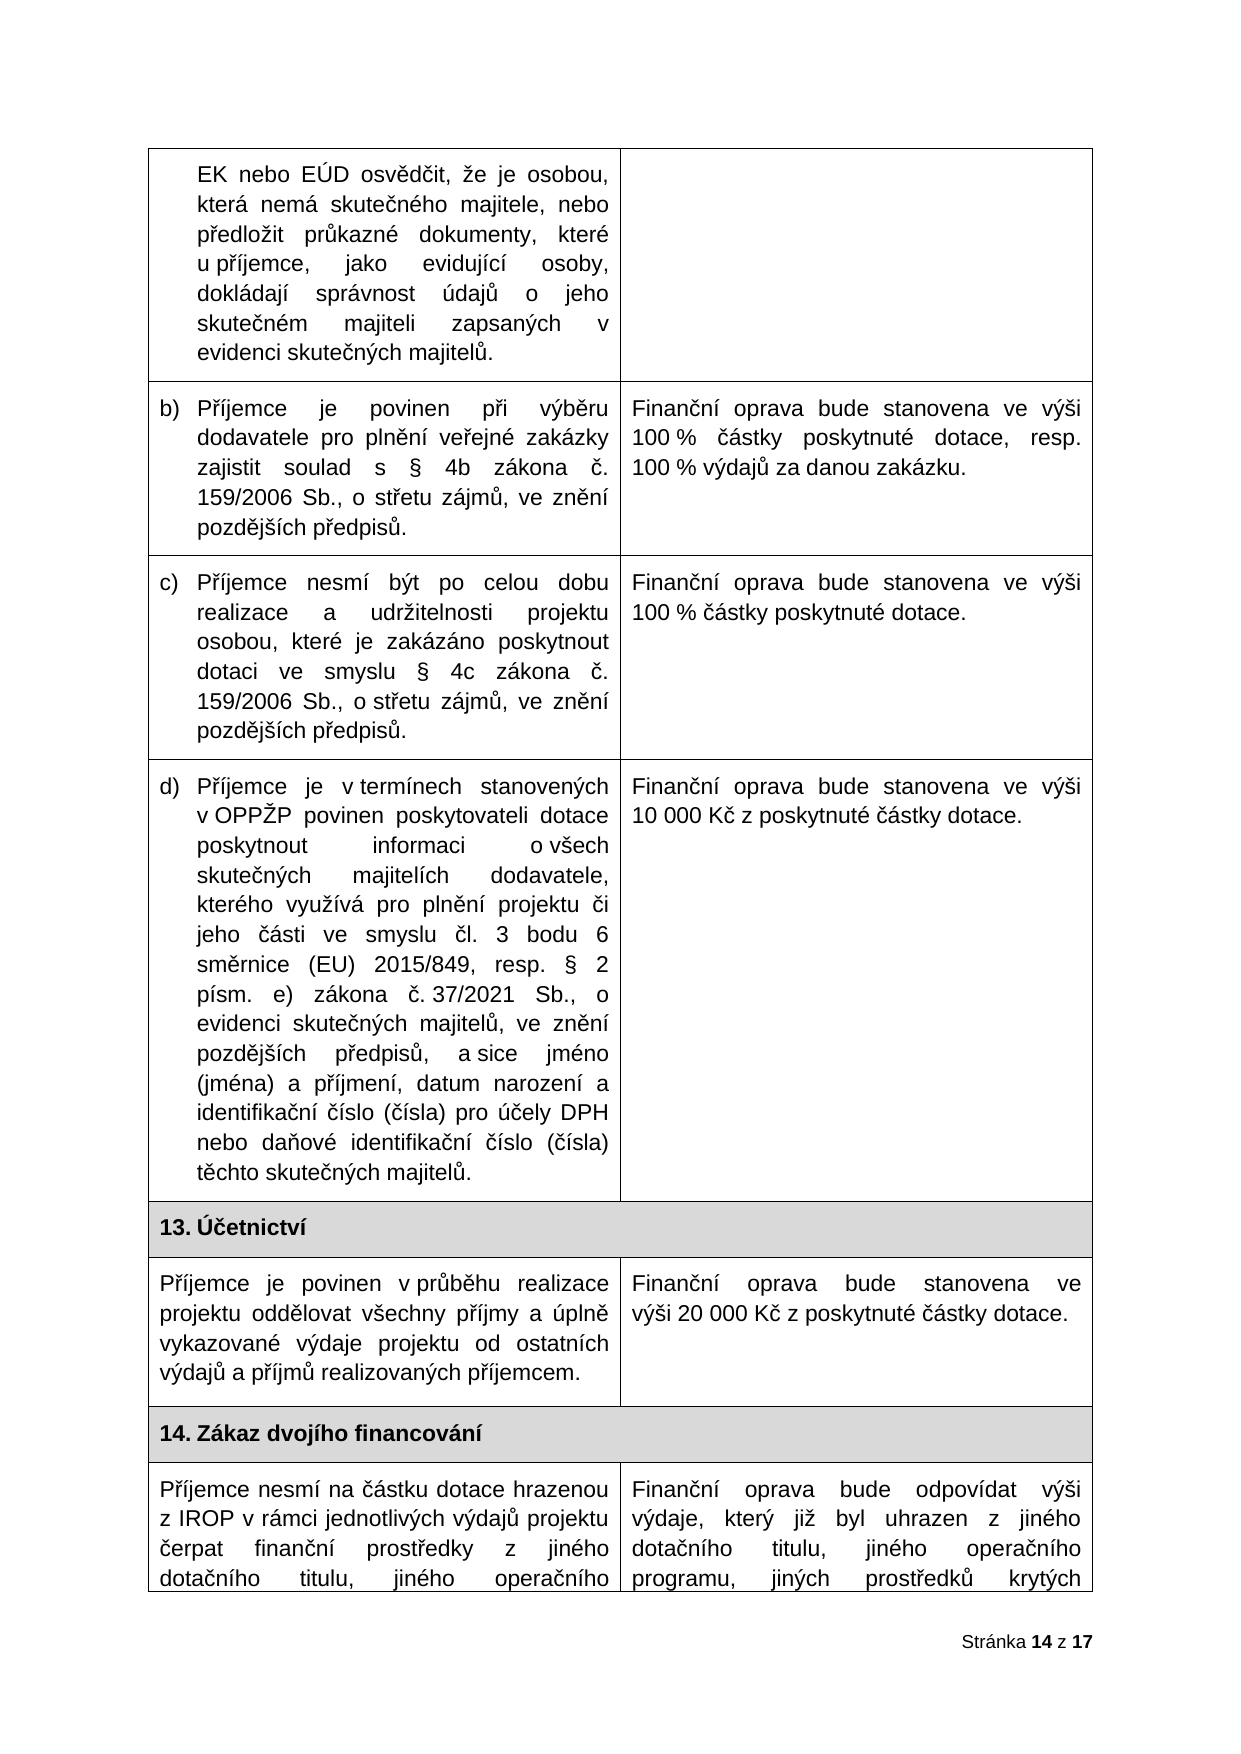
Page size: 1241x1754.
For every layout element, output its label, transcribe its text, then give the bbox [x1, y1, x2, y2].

table_cell Finanční oprava bude stanovena ve výši 100 % částky poskytnuté dotace. [621, 556, 1092, 759]
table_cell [149, 149, 620, 381]
table_cell Finanční oprava bude stanovena ve výši 100 % částky poskytnuté dotace, resp. 100 % výdajů za danou zakázku. [621, 382, 1092, 555]
table_cell Příjemce je povinen při výběru dodavatele pro plnění veřejné zakázky zajistit soulad s § 4b zákona č. 159/2006 Sb., o střetu zájmů, ve znění pozdějších předpisů. [149, 382, 620, 555]
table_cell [621, 1463, 1092, 1591]
table_cell Příjemce nesmí být po celou dobu realizace a udržitelnosti projektu osobou, které je zakázáno poskytnout dotaci ve smyslu § 4c zákona č. 159/2006 Sb., o střetu zájmů, ve znění pozdějších předpisů. [149, 556, 620, 759]
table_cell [621, 149, 1092, 381]
table_cell Účetnictví [149, 1202, 1092, 1257]
table_cell Příjemce je v termínech stanovených v OPPŽP povinen poskytovateli dotace poskytnout informaci o všech skutečných majitelích dodavatele, kterého využívá pro plnění projektu či jeho části ve smyslu čl. 3 bodu 6 směrnice (EU) 2015/849, resp. § 2 písm. e) zákona č. 37/2021 Sb., o evidenci skutečných majitelů, ve znění pozdějších předpisů, a sice jméno (jména) a příjmení, datum narození a identifikační číslo (čísla) pro účely DPH nebo daňové identifikační číslo (čísla) těchto skutečných majitelů. [149, 760, 620, 1201]
table_cell Finanční oprava bude stanovena ve výši 20 000 Kč z poskytnuté částky dotace. [621, 1258, 1092, 1406]
table_cell Zákaz dvojího financování [149, 1407, 1092, 1462]
table_cell Příjemce je povinen v průběhu realizace projektu oddělovat všechny příjmy a úplně vykazované výdaje projektu od ostatních výdajů a příjmů realizovaných příjemcem. [149, 1258, 620, 1406]
table_cell Finanční oprava bude stanovena ve výši 10 000 Kč z poskytnuté částky dotace. [621, 760, 1092, 1201]
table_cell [149, 1463, 620, 1591]
